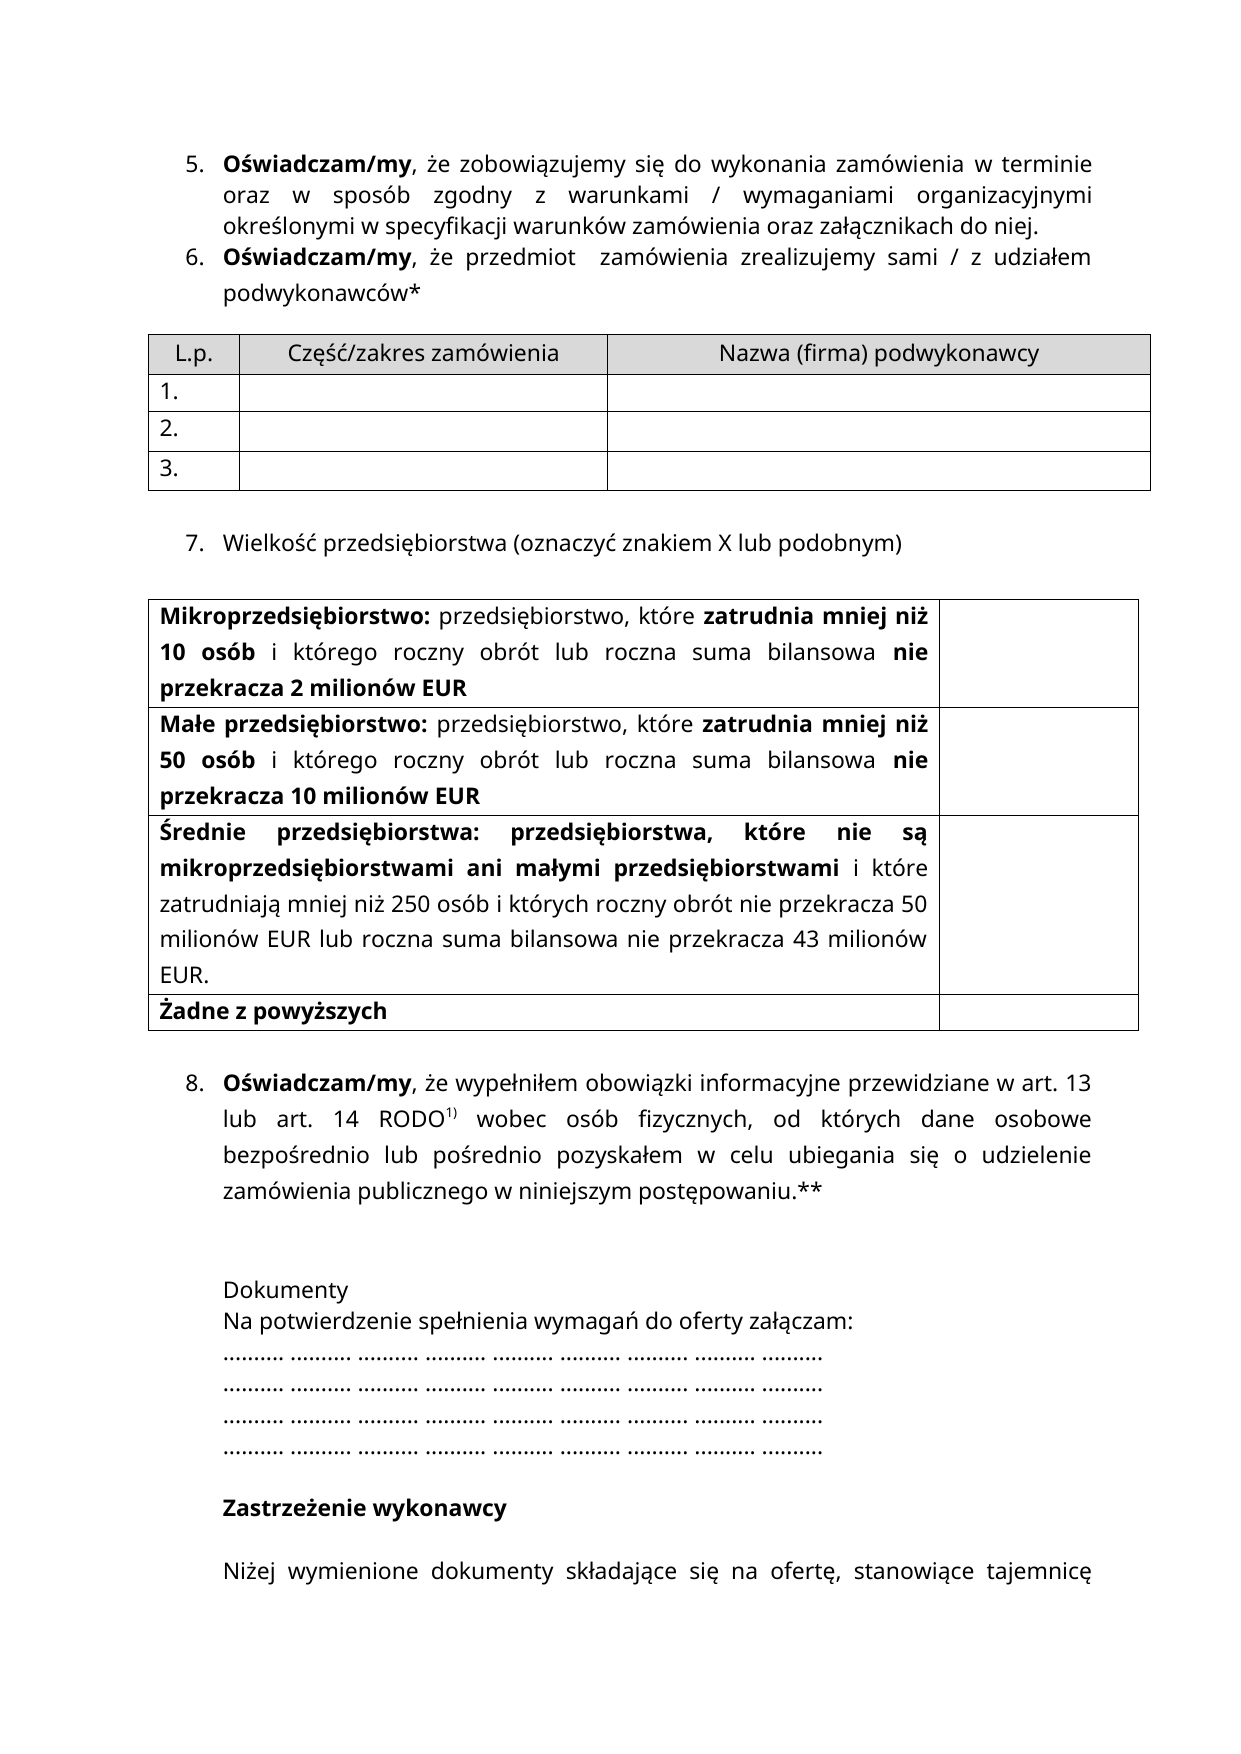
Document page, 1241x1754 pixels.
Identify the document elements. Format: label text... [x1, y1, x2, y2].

table_cell [940, 708, 1138, 814]
table_cell 1. [149, 375, 239, 411]
table_cell [240, 375, 607, 411]
table_cell [608, 375, 1150, 411]
table_header Nazwa (firma) podwykonawcy [608, 335, 1150, 374]
text Dokumenty [223, 1273, 1093, 1305]
list Oświadczam/my, że zobowiązujemy się do wykonania zamówienia w terminie oraz w sposób zgodny z warunkami / wymaganiami organizacyjnymi określonymi w specyfikacji warunków zamówienia oraz załącznikach do niej. [185, 148, 1093, 241]
table_cell Żadne z powyższych [149, 995, 939, 1030]
text .......... .......... .......... .......... .......... .......... .......... .......... .......... [223, 1430, 1093, 1461]
text .......... .......... .......... .......... .......... .......... .......... .......... .......... [223, 1367, 1093, 1398]
text Zastrzeżenie wykonawcy [223, 1492, 1093, 1523]
text .......... .......... .......... .......... .......... .......... .......... .......... .......... [223, 1398, 1093, 1430]
table_cell Małe przedsiębiorstwo: przedsiębiorstwo, które zatrudnia mniej niż 50 osób i którego roczny obrót lub roczna suma bilansowa nie przekracza 10 milionów EUR [149, 708, 939, 814]
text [223, 1555, 1093, 1586]
table_cell 3. [149, 452, 239, 490]
table_header [940, 600, 1138, 707]
text Na potwierdzenie spełnienia wymagań do oferty załączam: [223, 1305, 1093, 1336]
table_cell [940, 995, 1138, 1030]
list Wielkość przedsiębiorstwa (oznaczyć znakiem X lub podobnym) [185, 527, 1093, 558]
text .......... .......... .......... .......... .......... .......... .......... .......... .......... [223, 1336, 1093, 1367]
table_cell Średnie przedsiębiorstwa: przedsiębiorstwa, które nie są mikroprzedsiębiorstwami ani małymi przedsiębiorstwami i które zatrudniają mniej niż 250 osób i których roczny obrót nie przekracza 50 milionów EUR lub roczna suma bilansowa nie przekracza 43 milionów EUR. [149, 816, 939, 994]
table_header L.p. [149, 335, 239, 374]
table_cell [608, 452, 1150, 490]
table_cell 2. [149, 412, 239, 451]
list Oświadczam/my, że wypełniłem obowiązki informacyjne przewidziane w art. 13 lub art. 14 RODO1) wobec osób fizycznych, od których dane osobowe bezpośrednio lub pośrednio pozyskałem w celu ubiegania się o udzielenie zamówienia publicznego w niniejszym postępowaniu.** [185, 1067, 1093, 1206]
list Oświadczam/my, że przedmiot zamówienia zrealizujemy sami / z udziałem podwykonawców* [185, 241, 1093, 308]
table_cell [608, 412, 1150, 451]
table_cell [940, 816, 1138, 994]
table_header Część/zakres zamówienia [240, 335, 607, 374]
table_header Mikroprzedsiębiorstwo: przedsiębiorstwo, które zatrudnia mniej niż 10 osób i którego roczny obrót lub roczna suma bilansowa nie przekracza 2 milionów EUR [149, 600, 939, 707]
table_cell [240, 412, 607, 451]
table_cell [240, 452, 607, 490]
